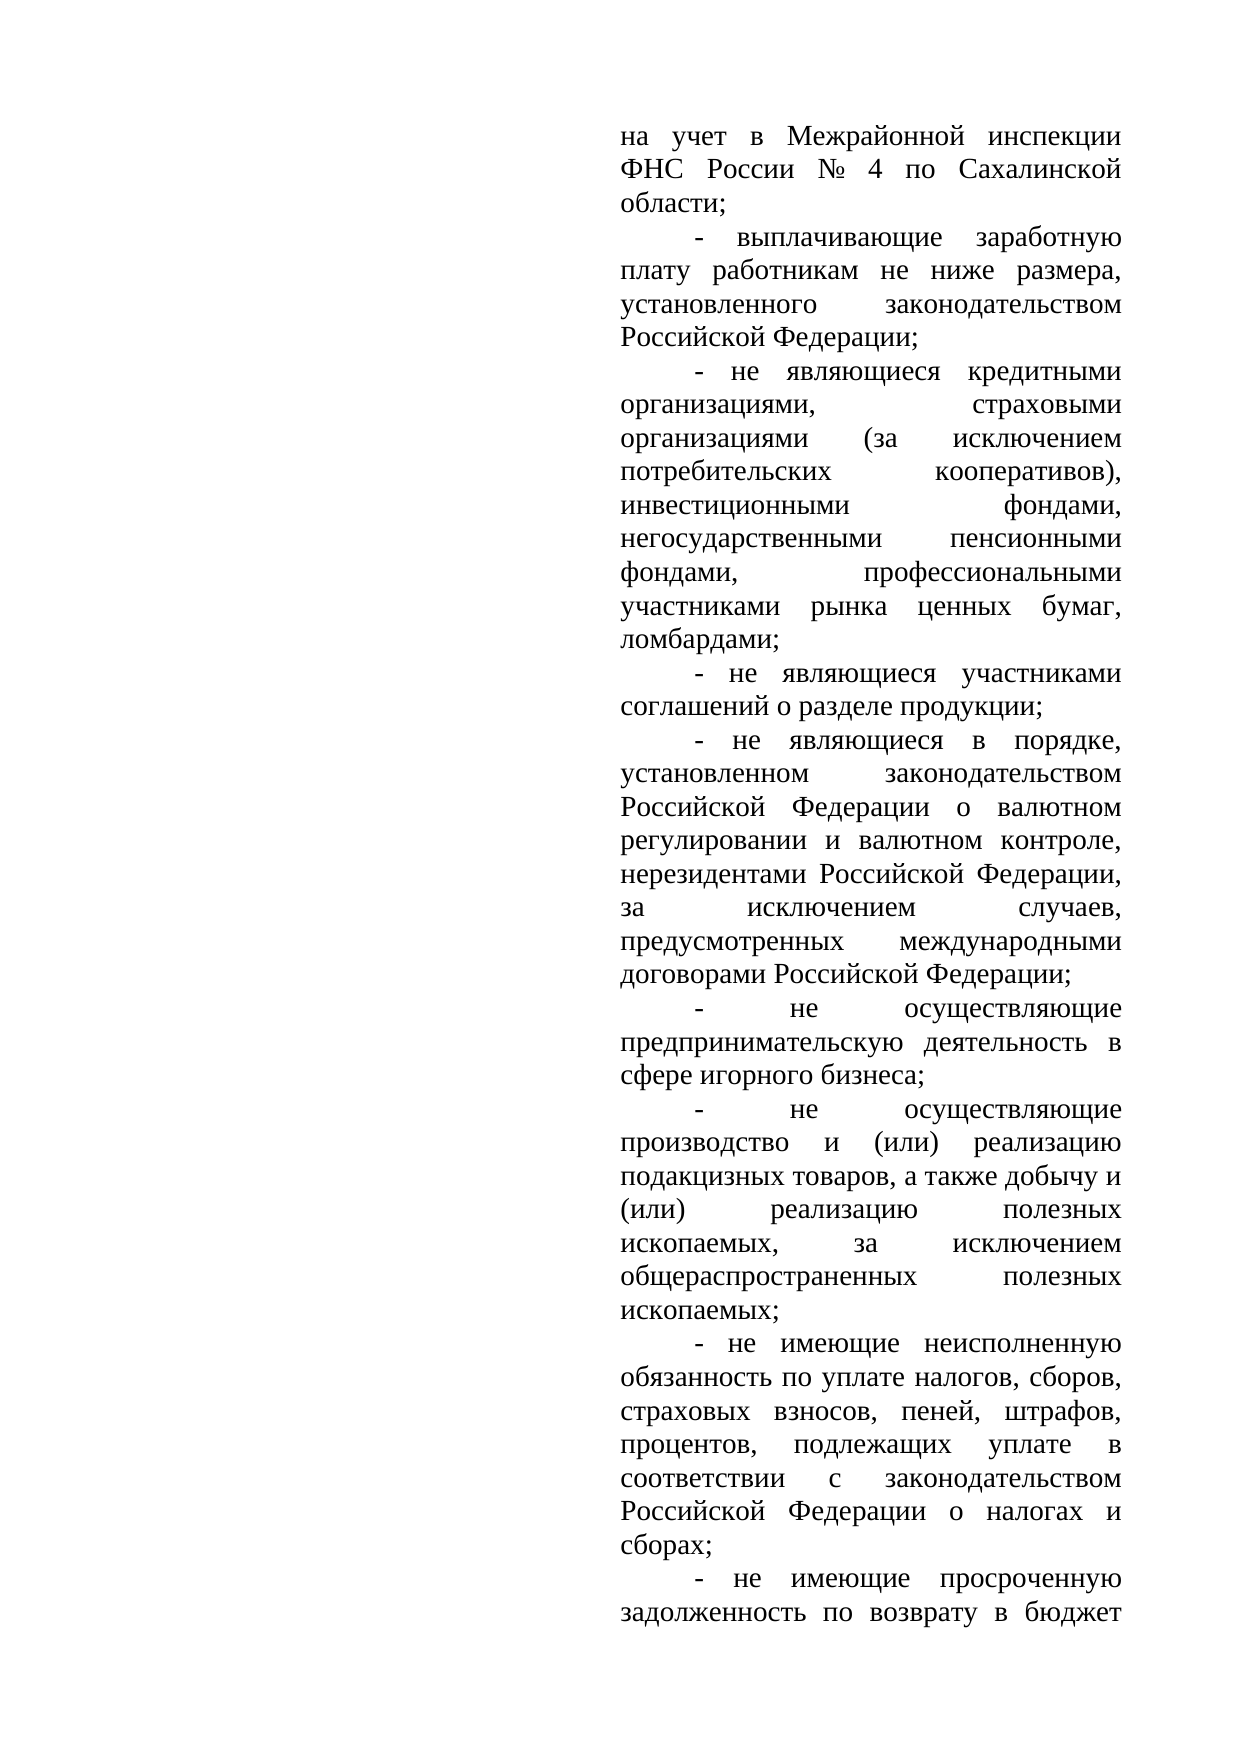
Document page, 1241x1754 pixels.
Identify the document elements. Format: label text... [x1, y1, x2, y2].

text - не осуществляющие предпринимательскую деятельность в сфере игорного бизнеса; [620, 990, 1122, 1091]
text - выплачивающие заработную плату работникам не ниже размера, установленного законодательством Российской Федерации; [620, 219, 1122, 353]
text - не являющиеся участниками соглашений о разделе продукции; [620, 655, 1122, 722]
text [620, 1560, 1122, 1627]
text - не имеющие неисполненную обязанность по уплате налогов, сборов, страховых взносов, пеней, штрафов, процентов, подлежащих уплате в соответствии с законодательством Российской Федерации о налогах и сборах; [620, 1326, 1122, 1560]
text - не являющиеся в порядке, установленном законодательством Российской Федерации о валютном регулировании и валютном контроле, нерезидентами Российской Федерации, за исключением случаев, предусмотренных международными договорами Российской Федерации; [620, 722, 1122, 990]
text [620, 118, 1122, 219]
text - не являющиеся кредитными организациями, страховыми организациями (за исключением потребительских кооперативов), инвестиционными фондами, негосударственными пенсионными фондами, профессиональными участниками рынка ценных бумаг, ломбардами; [620, 353, 1122, 655]
text - не осуществляющие производство и (или) реализацию подакцизных товаров, а также добычу и (или) реализацию полезных ископаемых, за исключением общераспространенных полезных ископаемых; [620, 1091, 1122, 1326]
